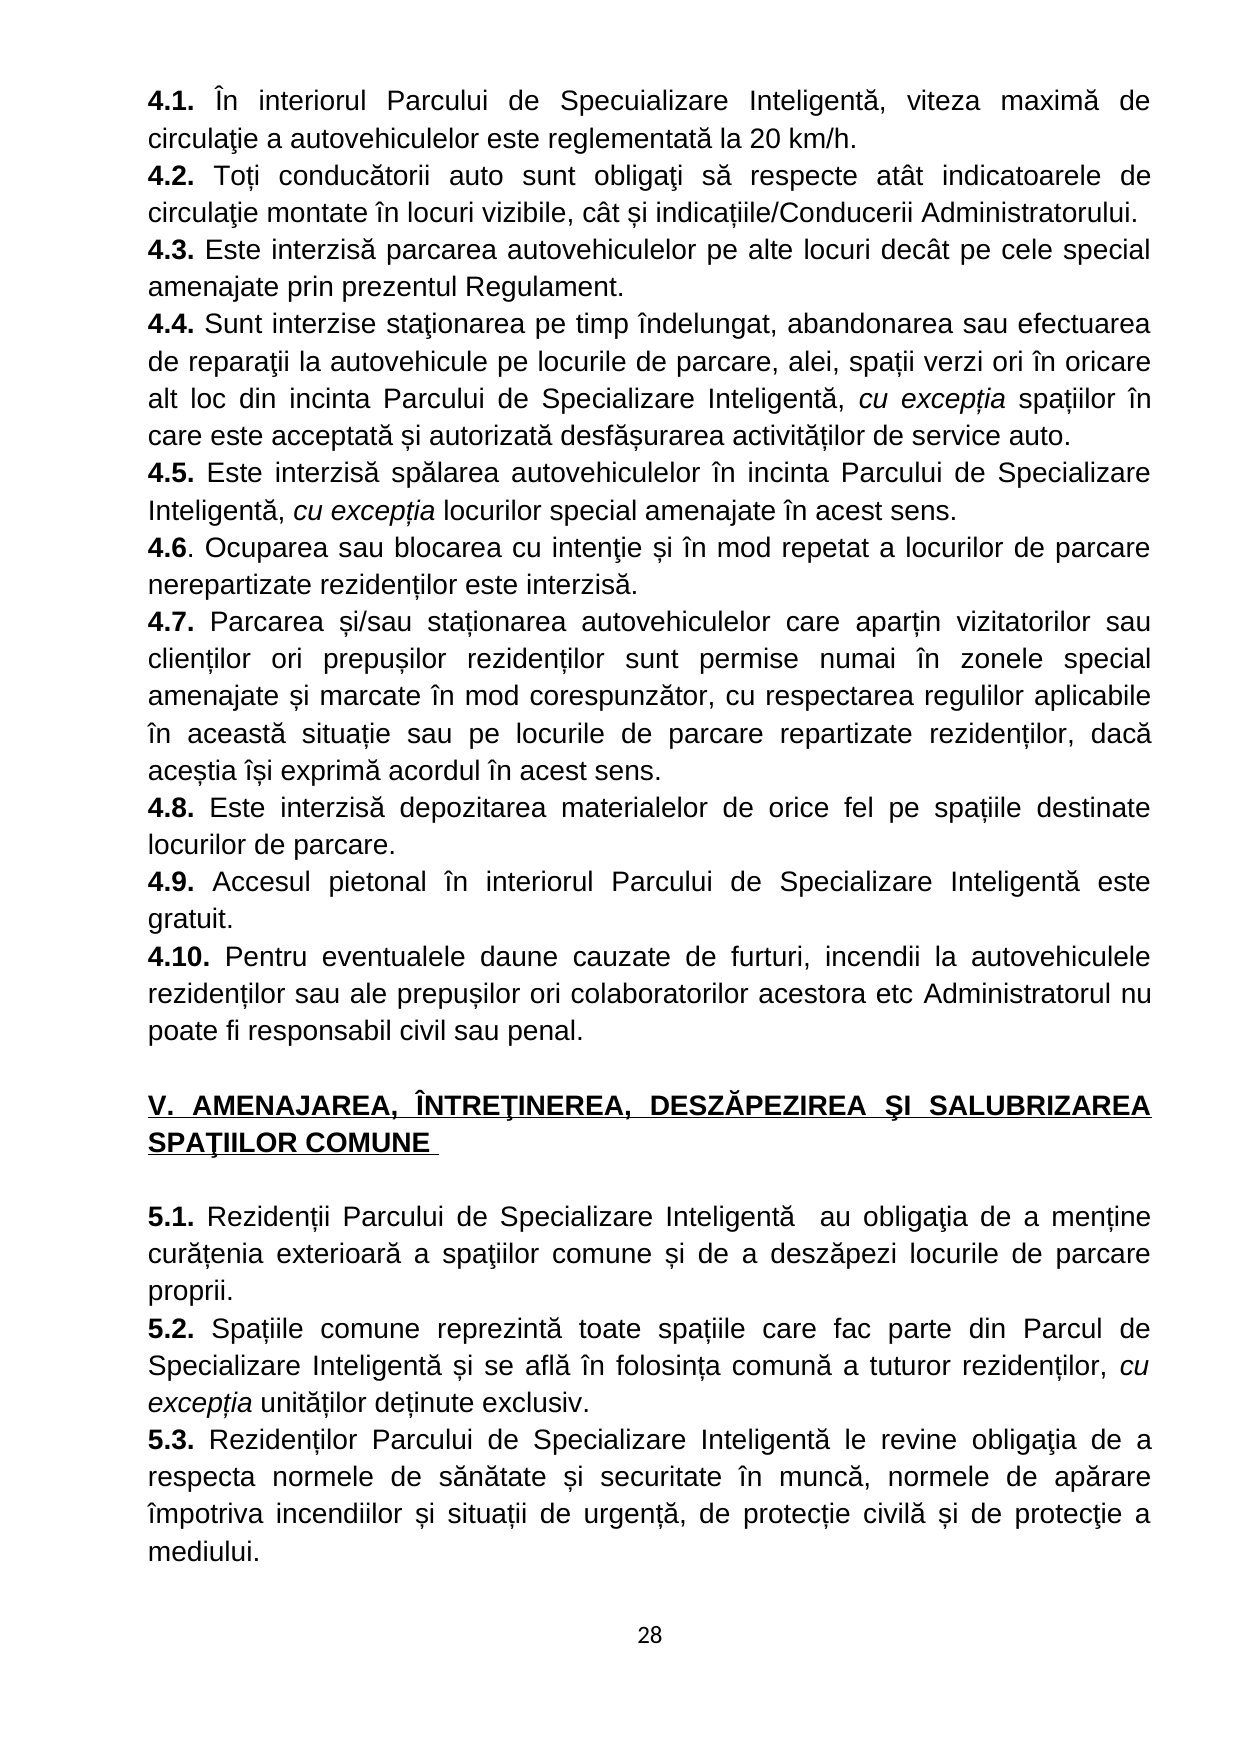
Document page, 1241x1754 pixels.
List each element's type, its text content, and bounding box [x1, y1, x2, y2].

text 4.6. Ocuparea sau blocarea cu intenţie și în mod repetat a locurilor de parcare nerepartizate rezidenților este interzisă. [148, 531, 1152, 600]
text 4.7. Parcarea și/sau staționarea autovehiculelor care aparțin vizitatorilor sau clienților ori prepușilor rezidenților sunt permise numai în zonele special amenajate și marcate în mod corespunzător, cu respectarea regulilor aplicabile în această situație sau pe locurile de parcare repartizate rezidenților, dacă aceștia își exprimă acordul în acest sens. [148, 605, 1152, 786]
text 4.3. Este interzisă parcarea autovehiculelor pe alte locuri decât pe cele special amenajate prin prezentul Regulament. [148, 233, 1152, 303]
text 5.3. Rezidenților Parcului de Specializare Inteligentă le revine obligaţia de a respecta normele de sănătate și securitate în muncă, normele de apărare împotriva incendiilor și situații de urgență, de protecție civilă și de protecţie a mediului. [148, 1423, 1152, 1567]
text 5.1. Rezidenții Parcului de Specializare Inteligentă au obligaţia de a menține curățenia exterioară a spaţiilor comune și de a deszăpezi locurile de parcare proprii. [148, 1200, 1152, 1307]
text V. AMENAJAREA, ÎNTREŢINEREA, DESZĂPEZIREA ŞI SALUBRIZAREA SPAŢIILOR COMUNE [148, 1118, 1152, 1158]
text 4.8. Este interzisă depozitarea materialelor de orice fel pe spațiile destinate locurilor de parcare. [148, 791, 1152, 861]
text 4.4. Sunt interzise staţionarea pe timp îndelungat, abandonarea sau efectuarea de reparaţii la autovehicule pe locurile de parcare, alei, spații verzi ori în oricare alt loc din incinta Parcului de Specializare Inteligentă, cu excepția spațiilor în care este acceptată și autorizată desfășurarea activităților de service auto. [148, 307, 1152, 451]
text 4.10. Pentru eventualele daune cauzate de furturi, incendii la autovehiculele rezidenților sau ale prepușilor ori colaboratorilor acestora etc Administratorul nu poate fi responsabil civil sau penal. [148, 940, 1152, 1046]
text 4.5. Este interzisă spălarea autovehiculelor în incinta Parcului de Specializare Inteligentă, cu excepția locurilor special amenajate în acest sens. [148, 456, 1152, 526]
text 4.9. Accesul pietonal în interiorul Parcului de Specializare Inteligentă este gratuit. [148, 865, 1152, 935]
text 4.1. În interiorul Parcului de Specuializare Inteligentă, viteza maximă de circulaţie a autovehiculelor este reglementată la 20 km/h. [148, 84, 1152, 154]
text V. AMENAJAREA, ÎNTREŢINEREA, DESZĂPEZIREA ŞI SALUBRIZAREA SPAŢIILOR COMUNE [148, 1088, 1152, 1117]
text 4.2. Toți conducătorii auto sunt obligaţi să respecte atât indicatoarele de circulaţie montate în locuri vizibile, cât și indicațiile/Conducerii Administratorului. [148, 159, 1152, 228]
text 5.2. Spațiile comune reprezintă toate spațiile care fac parte din Parcul de Specializare Inteligentă și se află în folosința comună a tuturor rezidenților, cu excepția unităților deținute exclusiv. [148, 1312, 1152, 1418]
